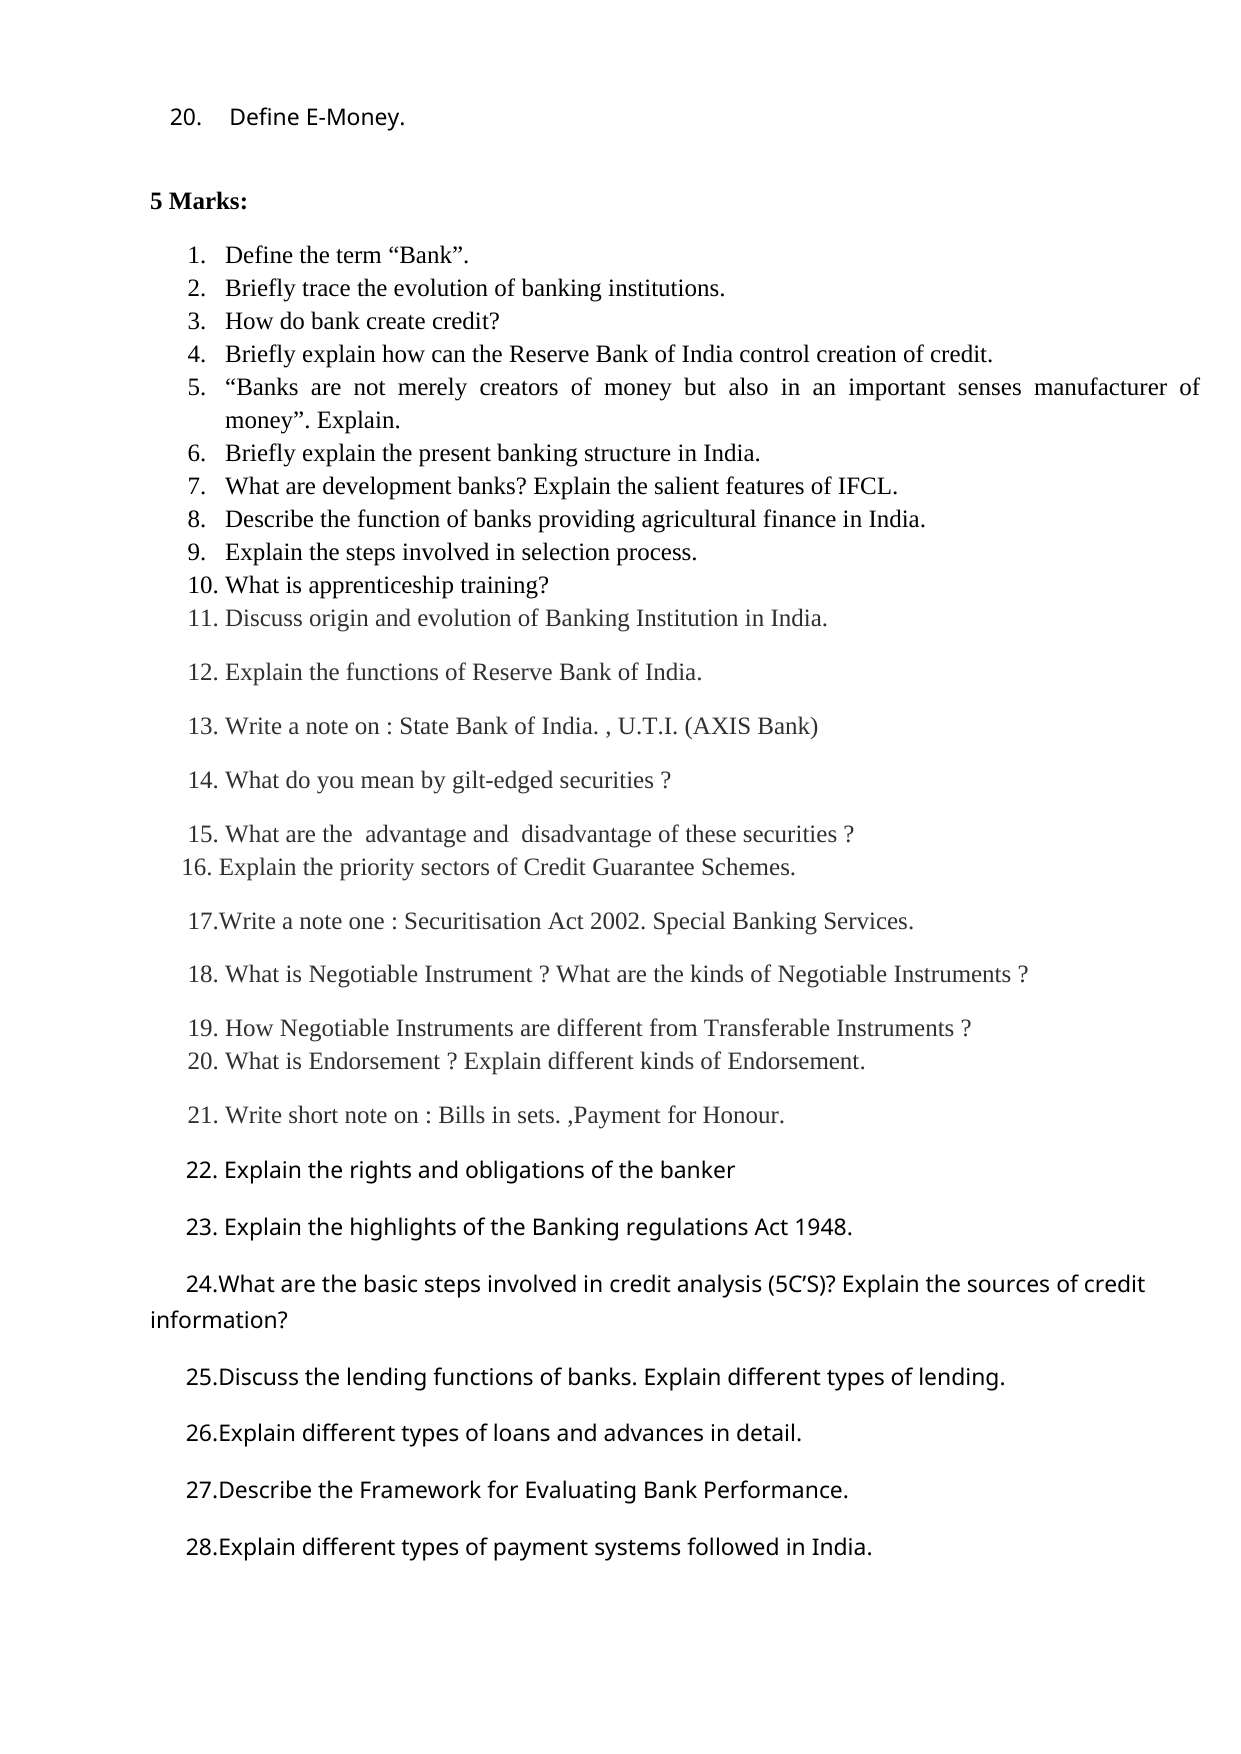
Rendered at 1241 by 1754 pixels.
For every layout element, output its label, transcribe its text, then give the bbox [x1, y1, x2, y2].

text 15. What are the advantage and disadvantage of these securities ? 16. Explain the priority sectors of Credit Guarantee Schemes. [150, 819, 1200, 881]
text 26.Explain different types of loans and advances in detail. [150, 1417, 1200, 1448]
text 12. Explain the functions of Reserve Bank of India. [150, 657, 1200, 686]
text 23. Explain the highlights of the Banking regulations Act 1948. [150, 1211, 1205, 1242]
list “Banks are not merely creators of money but also in an important senses manufacturer of money”. Explain. [187, 372, 1201, 434]
text 11. Discuss origin and evolution of Banking Institution in India. [187, 603, 1200, 632]
list Define the term “Bank”. [187, 240, 1201, 269]
list Briefly explain how can the Reserve Bank of India control creation of credit. [187, 339, 1201, 368]
list How do bank create credit? [187, 306, 1201, 335]
text 14. What do you mean by gilt-edged securities ? [150, 765, 1200, 794]
text 25.Discuss the lending functions of banks. Explain different types of lending. [150, 1360, 1178, 1392]
list Define E-Money. [169, 101, 1200, 132]
text 13. Write a note on : State Bank of India. , U.T.I. (AXIS Bank) [150, 711, 1200, 740]
list Explain the steps involved in selection process. [187, 537, 1201, 566]
list What is apprenticeship training? [187, 570, 1201, 599]
text 28.Explain different types of payment systems followed in India. [150, 1531, 1200, 1562]
list What are development banks? Explain the salient features of IFCL. [187, 471, 1201, 500]
text 17.Write a note one : Securitisation Act 2002. Special Banking Services. [150, 906, 1200, 934]
text 24.What are the basic steps involved in credit analysis (5C’S)? Explain the sources of credit information? [150, 1268, 1205, 1335]
list Briefly trace the evolution of banking institutions. [187, 273, 1201, 302]
text 19. How Negotiable Instruments are different from Transferable Instruments ? 20. What is Endorsement ? Explain different kinds of Endorsement. [187, 1013, 1200, 1075]
text 27.Describe the Framework for Evaluating Bank Performance. [150, 1474, 1200, 1505]
list Describe the function of banks providing agricultural finance in India. [187, 504, 1201, 533]
text 5 Marks: [150, 186, 1201, 215]
list Briefly explain the present banking structure in India. [187, 438, 1201, 467]
text 22. Explain the rights and obligations of the banker [150, 1154, 1205, 1185]
text 18. What is Negotiable Instrument ? What are the kinds of Negotiable Instruments ? [150, 959, 1200, 988]
text 21. Write short note on : Bills in sets. ,Payment for Honour. [187, 1100, 1200, 1129]
